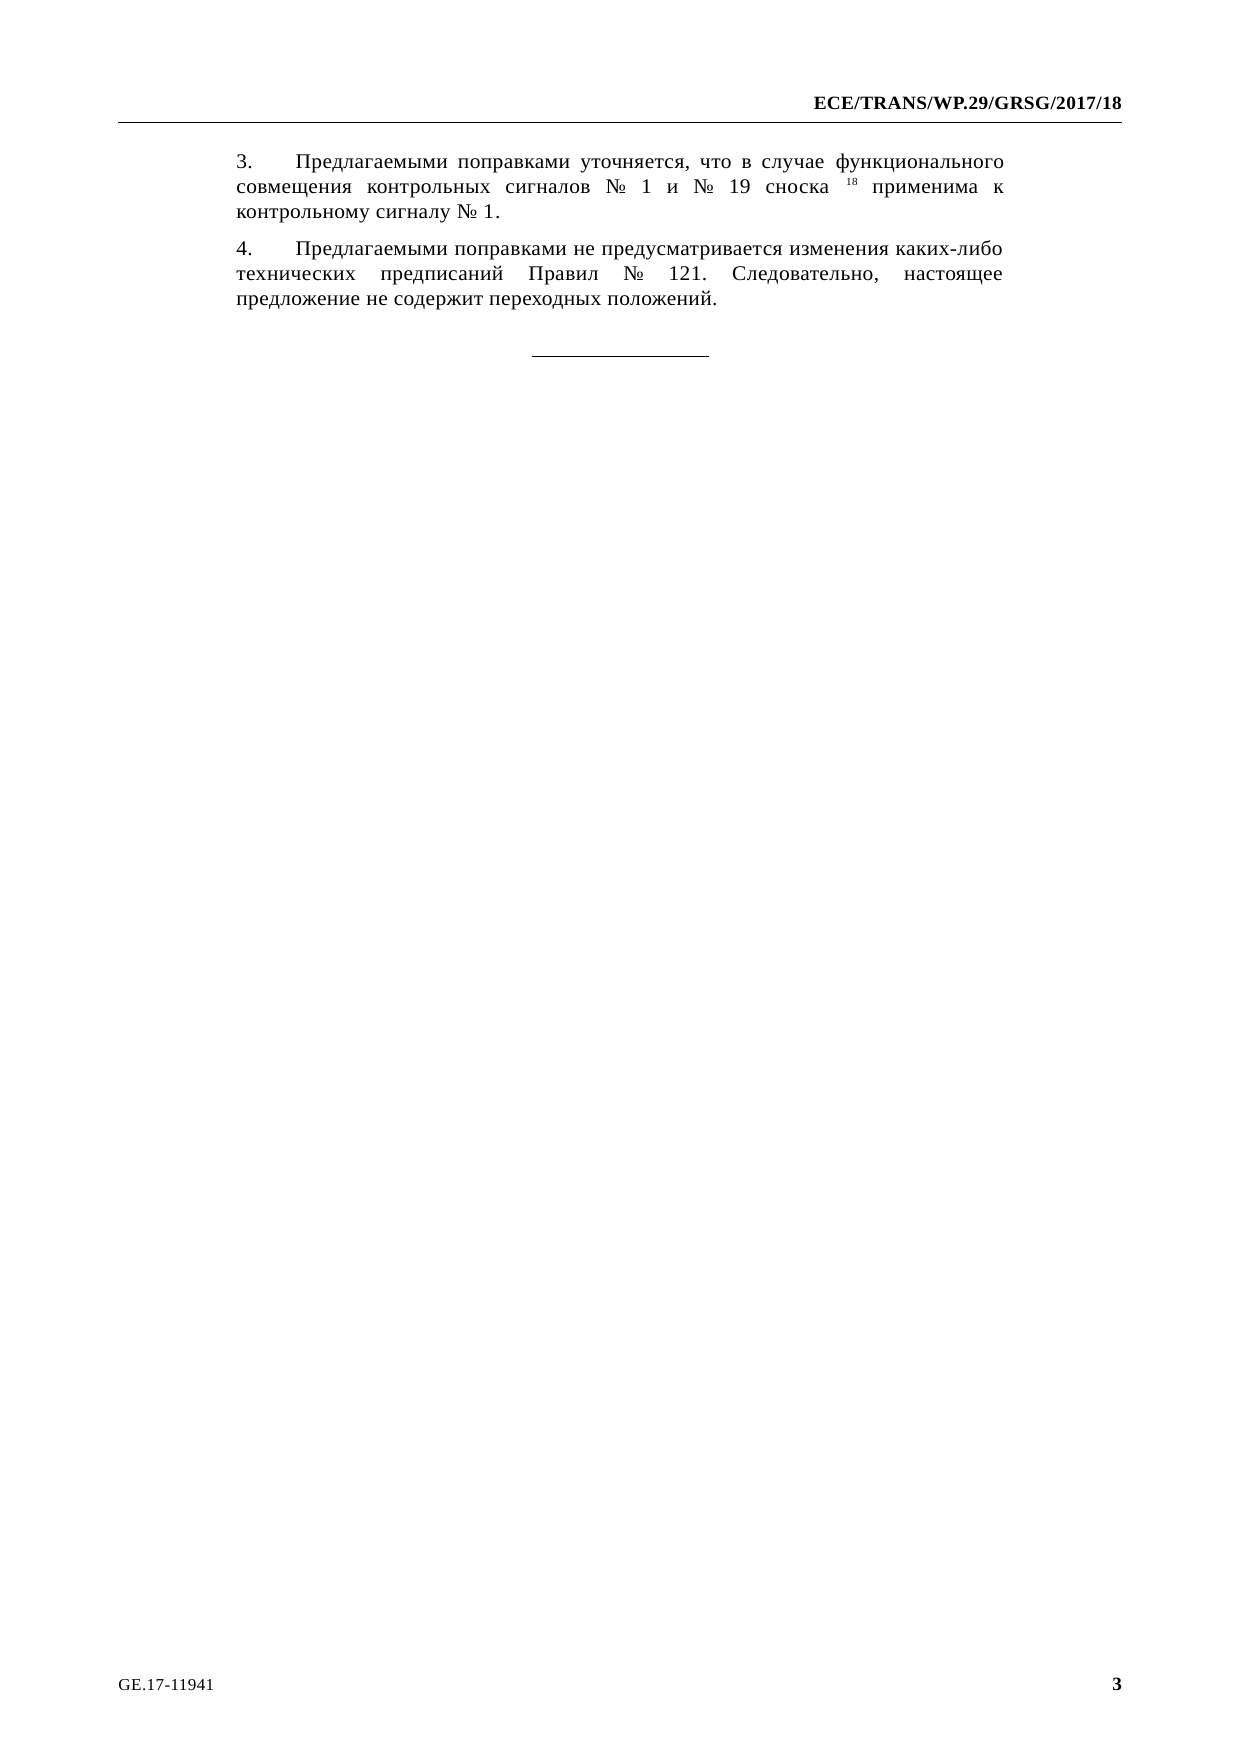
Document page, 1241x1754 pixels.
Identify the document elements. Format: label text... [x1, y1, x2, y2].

text 3. Предлагаемыми поправками уточняется, что в случае функционального совмещения контрольных сигналов № 1 и № 19 сноска 18 применима к контрольному сигналу № 1. [236, 148, 1004, 223]
text 4. Предлагаемыми поправками не предусматривается изменения каких-либо технических предписаний Правил № 121. Следовательно, настоящее предложение не содержит переходных положений. [236, 235, 1004, 310]
